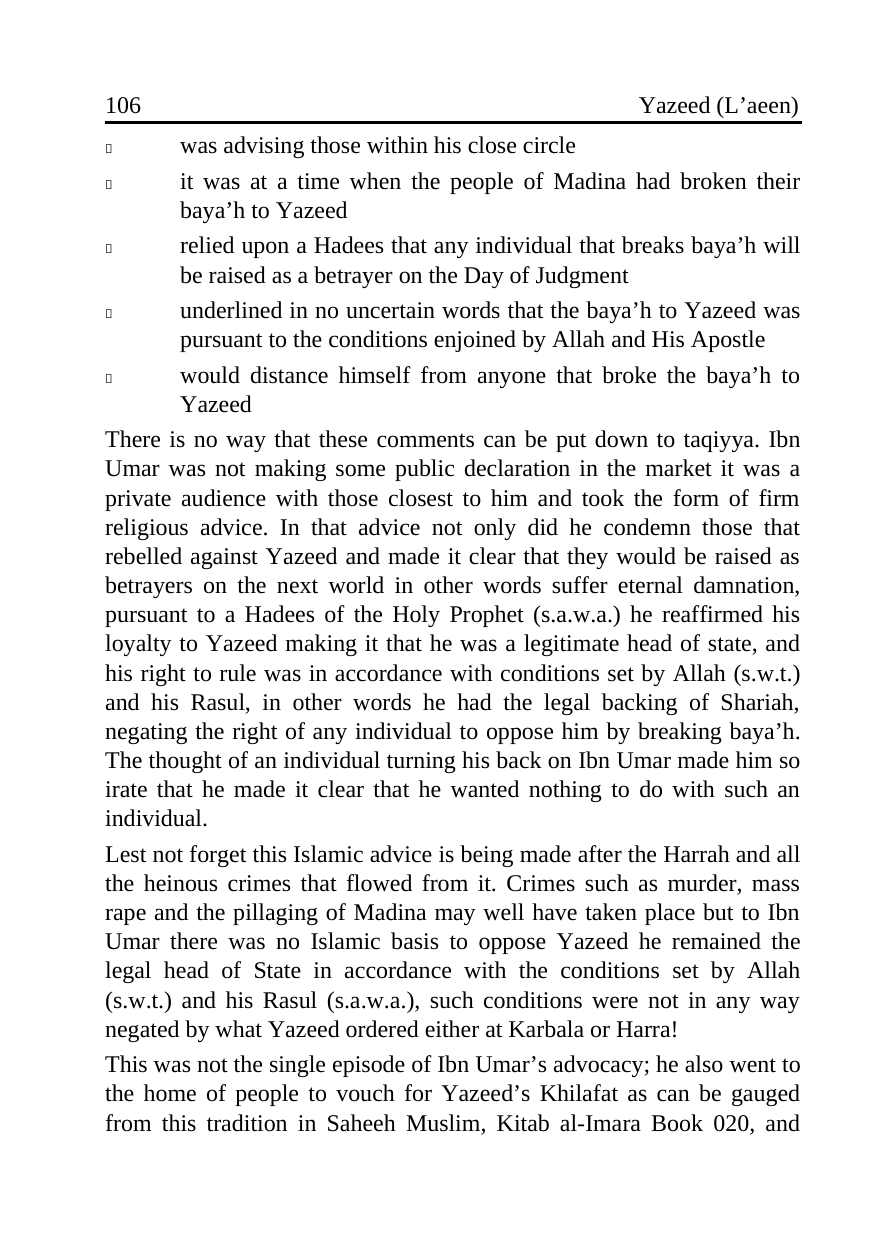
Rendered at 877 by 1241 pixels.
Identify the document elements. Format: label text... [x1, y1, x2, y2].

text  relied upon a Hadees that any individual that breaks baya’h will be raised as a betrayer on the Day of Judgment [105, 231, 802, 289]
text  it was at a time when the people of Madina had broken their baya’h to Yazeed [105, 166, 802, 224]
text  underlined in no uncertain words that the baya’h to Yazeed was pursuant to the conditions enjoined by Allah and His Apostle [105, 295, 802, 353]
text  would distance himself from anyone that broke the baya’h to Yazeed [105, 360, 802, 418]
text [105, 1049, 802, 1137]
text Lest not forget this Islamic advice is being made after the Harrah and all the heinous crimes that flowed from it. Crimes such as murder, mass rape and the pillaging of Madina may well have taken place but to Ibn Umar there was no Islamic basis to oppose Yazeed he remained the legal head of State in accordance with the conditions set by Allah (s.w.t.) and his Rasul (s.a.w.a.), such conditions were not in any way negated by what Yazeed ordered either at Karbala or Harra! [105, 839, 802, 1043]
text There is no way that these comments can be put down to taqiyya. Ibn Umar was not making some public declaration in the market it was a private audience with those closest to him and took the form of firm religious advice. In that advice not only did he condemn those that rebelled against Yazeed and made it clear that they would be raised as betrayers on the next world in other words suffer eternal damnation, pursuant to a Hadees of the Holy Prophet (s.a.w.a.) he reaffirmed his loyalty to Yazeed making it that he was a legitimate head of state, and his right to rule was in accordance with conditions set by Allah (s.w.t.) and his Rasul, in other words he had the legal backing of Shariah, negating the right of any individual to oppose him by breaking baya’h. The thought of an individual turning his back on Ibn Umar made him so irate that he made it clear that he wanted nothing to do with such an individual. [105, 424, 802, 833]
text  was advising those within his close circle [105, 131, 802, 160]
